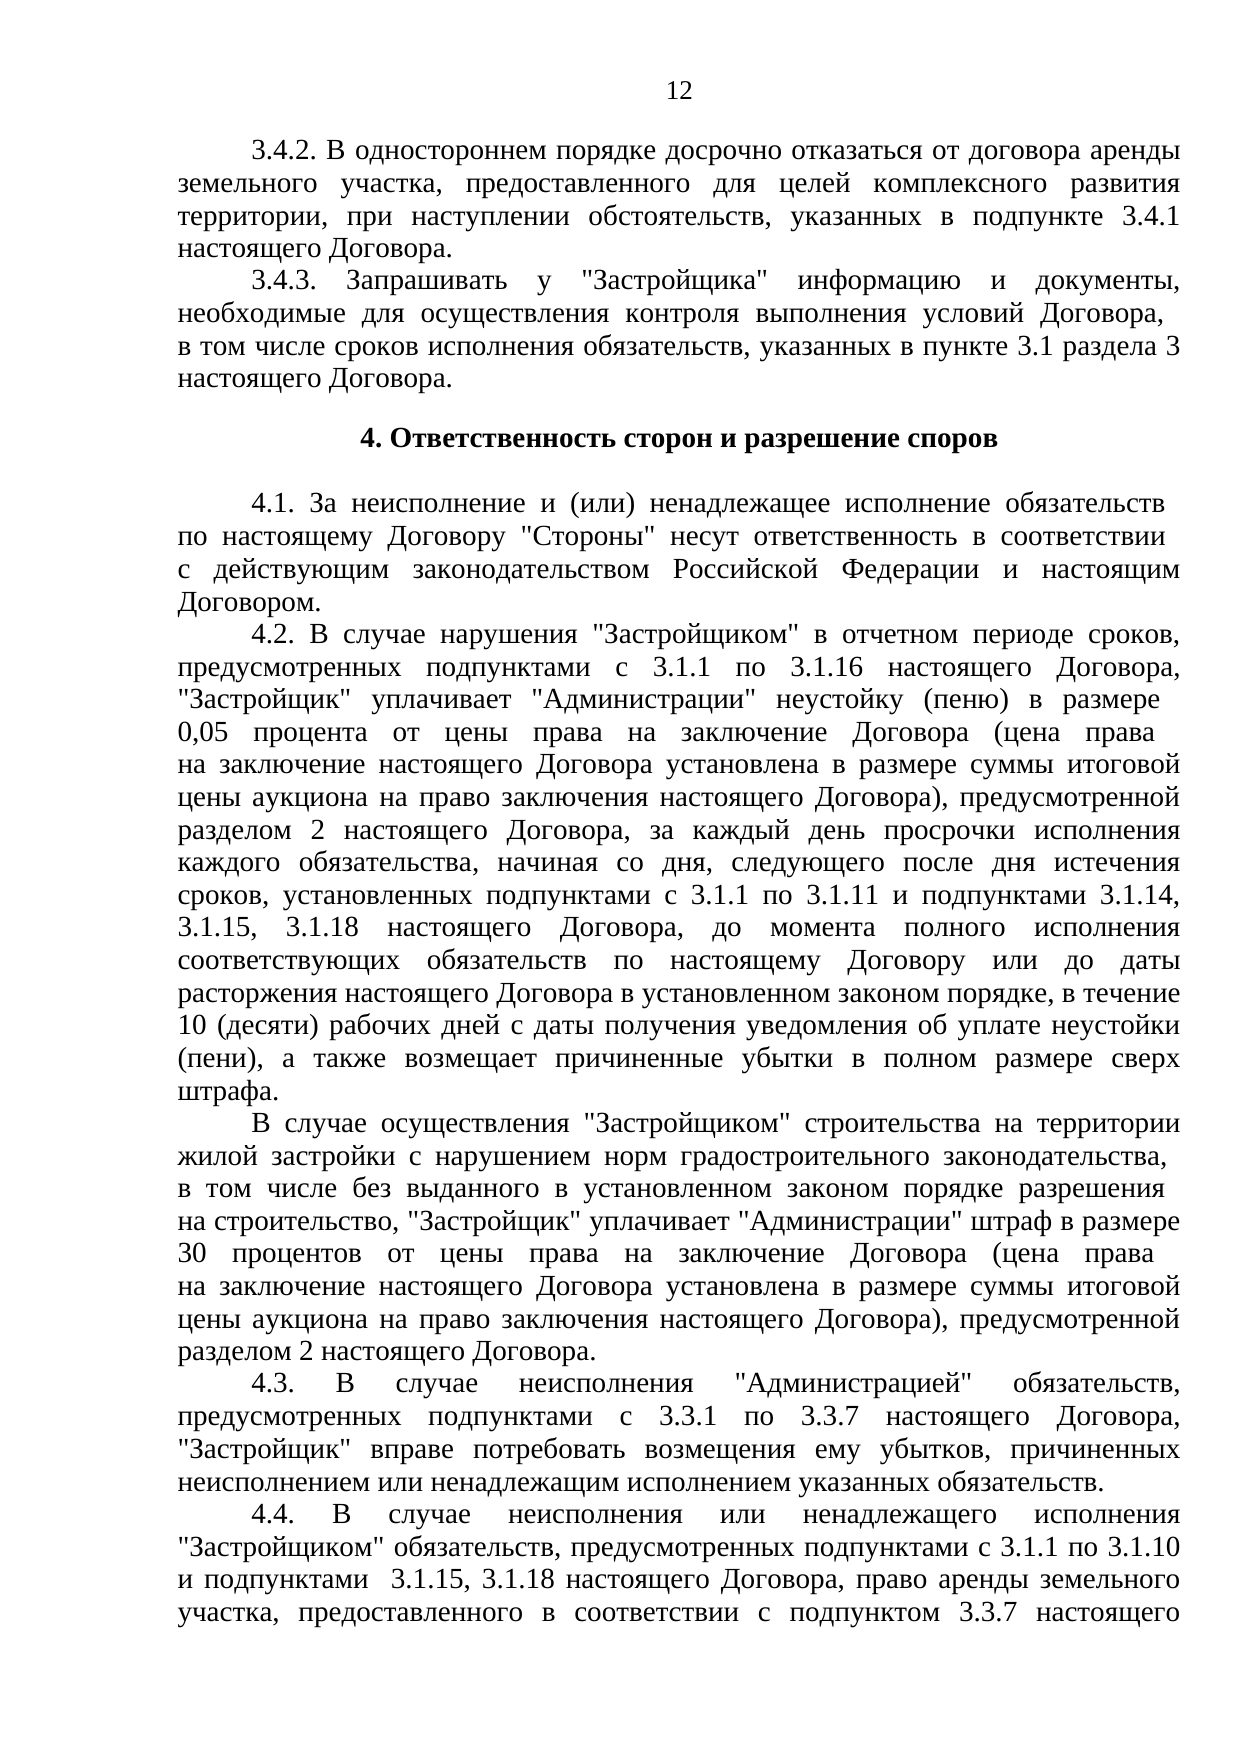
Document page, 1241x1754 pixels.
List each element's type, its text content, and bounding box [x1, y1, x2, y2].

text 4.2. В случае нарушения "Застройщиком" в отчетном периоде сроков, предусмотренных подпунктами с 3.1.1 по 3.1.16 настоящего Договора, "Застройщик" уплачивает "Администрации" неустойку (пеню) в размере 0,05 процента от цены права на заключение Договора (цена права на заключение настоящего Договора установлена в размере суммы итоговой цены аукциона на право заключения настоящего Договора), предусмотренной разделом 2 настоящего Договора, за каждый день просрочки исполнения каждого обязательства, начиная со дня, следующего после дня истечения сроков, установленных подпунктами с 3.1.1 по 3.1.11 и подпунктами 3.1.14, 3.1.15, 3.1.18 настоящего Договора, до момента полного исполнения соответствующих обязательств по настоящему Договору или до даты расторжения настоящего Договора в установленном законом порядке, в течение 10 (десяти) рабочих дней с даты получения уведомления об уплате неустойки (пени), а также возмещает причиненные убытки в полном размере сверх штрафа. [177, 617, 1181, 1106]
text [177, 1497, 1181, 1627]
text 4. Ответственность сторон и разрешение споров [177, 422, 1181, 454]
text В случае осуществления "Застройщиком" строительства на территории жилой застройки с нарушением норм градостроительного законодательства, в том числе без выданного в установленном законом порядке разрешения на строительство, "Застройщик" уплачивает "Администрации" штраф в размере 30 процентов от цены права на заключение Договора (цена права на заключение настоящего Договора установлена в размере суммы итоговой цены аукциона на право заключения настоящего Договора), предусмотренной разделом 2 настоящего Договора. [177, 1106, 1181, 1367]
text 3.4.2. В одностороннем порядке досрочно отказаться от договора аренды земельного участка, предоставленного для целей комплексного развития территории, при наступлении обстоятельств, указанных в подпункте 3.4.1 настоящего Договора. [177, 133, 1181, 264]
text 4.1. За неисполнение и (или) ненадлежащее исполнение обязательств по настоящему Договору "Стороны" несут ответственность в соответствии с действующим законодательством Российской Федерации и настоящим Договором. [177, 487, 1181, 617]
text 4.3. В случае неисполнения "Администрацией" обязательств, предусмотренных подпунктами с 3.3.1 по 3.3.7 настоящего Договора, "Застройщик" вправе потребовать возмещения ему убытков, причиненных неисполнением или ненадлежащим исполнением указанных обязательств. [177, 1367, 1181, 1497]
text 3.4.3. Запрашивать у "Застройщика" информацию и документы, необходимые для осуществления контроля выполнения условий Договора, в том числе сроков исполнения обязательств, указанных в пункте 3.1 раздела 3 настоящего Договора. [177, 264, 1181, 394]
